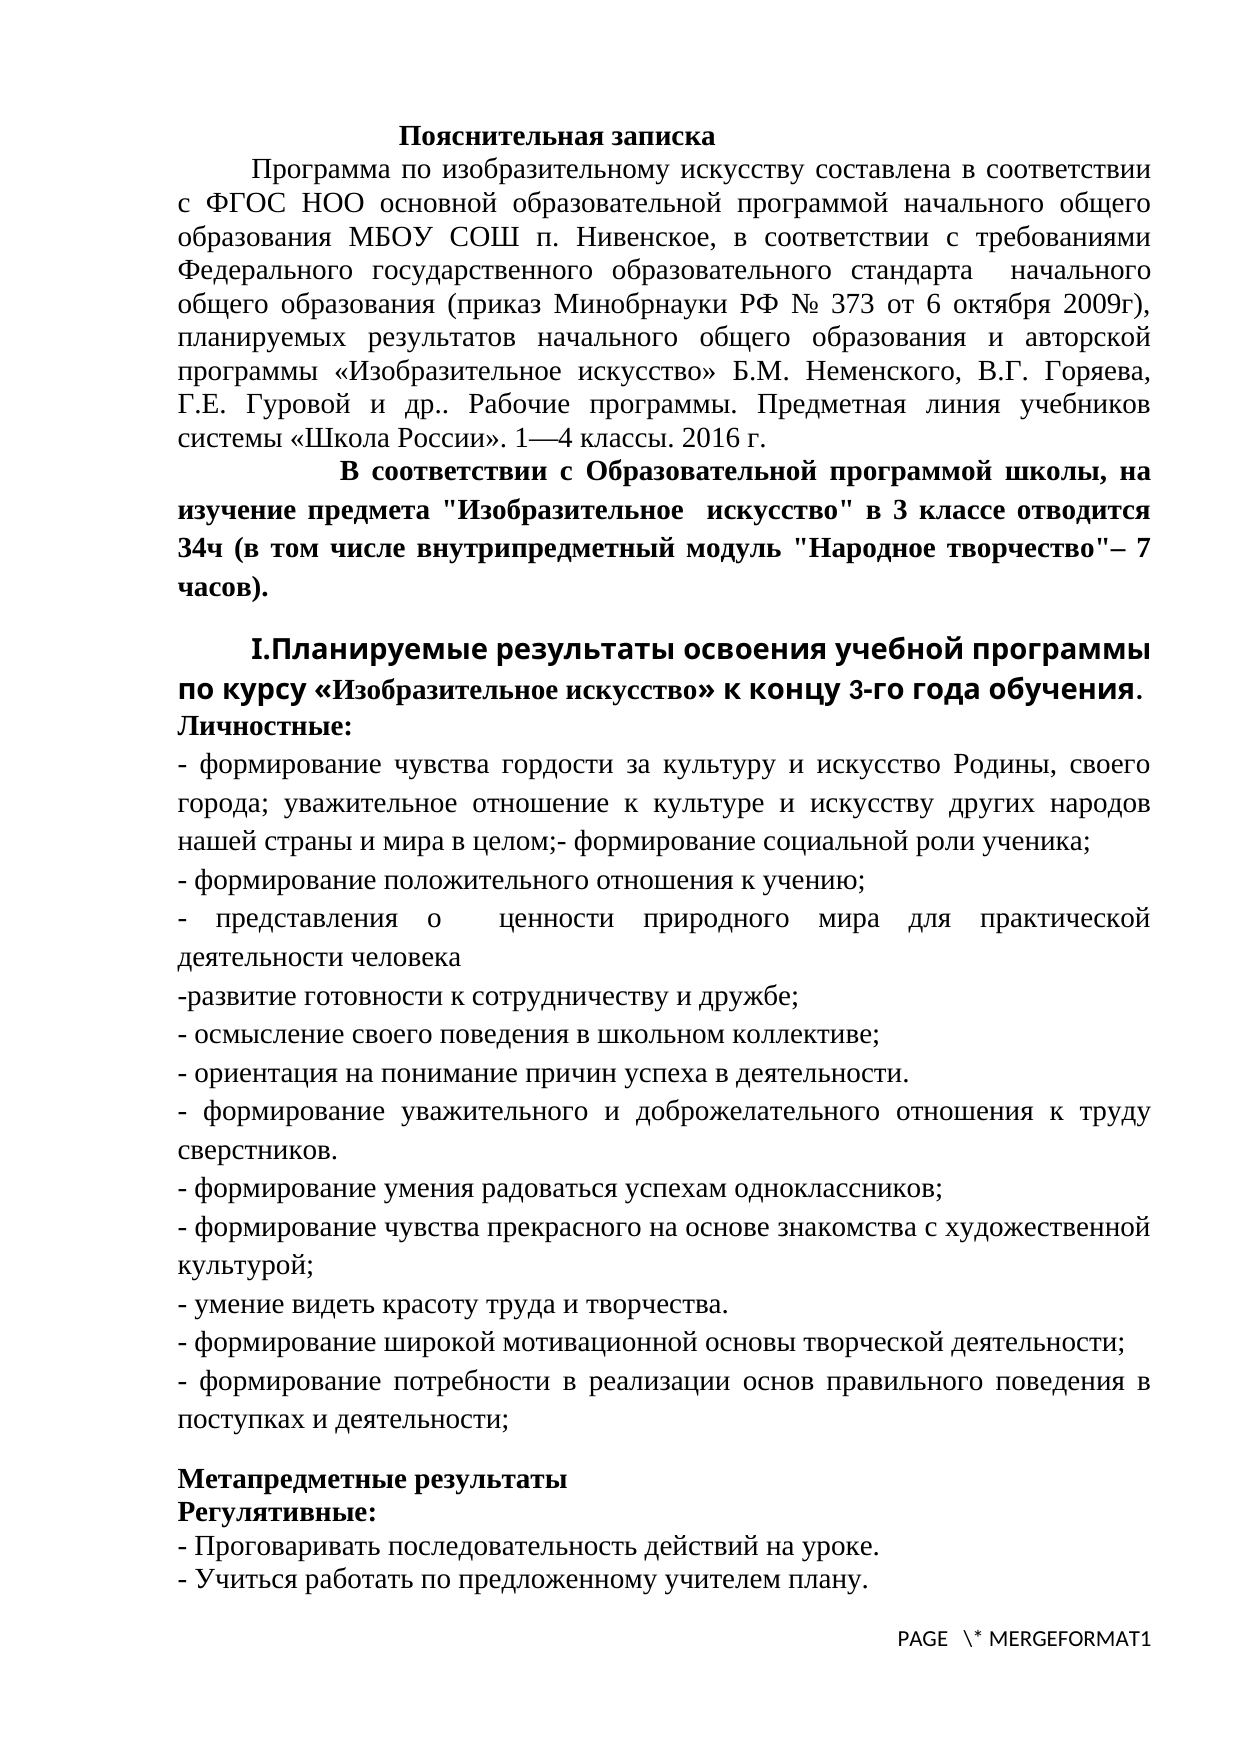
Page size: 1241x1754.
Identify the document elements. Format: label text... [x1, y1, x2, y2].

text I.Планируемые результаты освоения учебной программы по курсу «Изобразительное искусство» к концу 3-го года обучения. [177, 628, 1152, 708]
text - формирование уважительного и доброжелательного отношения к труду сверстников. [177, 1093, 1152, 1165]
text - Проговаривать последовательность действий на уроке. [177, 1528, 1152, 1562]
text Личностные: [177, 708, 1152, 741]
text - формирование положительного отношения к учению; [177, 862, 1152, 896]
text - ориентация на понимание причин успеха в деятельности. [177, 1055, 1152, 1088]
text - формирование чувства прекрасного на основе знакомства с художественной культурой; [177, 1209, 1152, 1281]
text Регулятивные: [177, 1494, 1152, 1528]
text - представления о ценности природного мира для практической деятельности человека [177, 901, 1152, 973]
text - осмысление своего поведения в школьном коллективе; [177, 1016, 1152, 1050]
text В соответствии с Образовательной программой школы, на изучение предмета "Изобразительное искусство" в 3 классе отводится 34ч (в том числе внутрипредметный модуль "Народное творчество"– 7 часов). [177, 453, 1152, 603]
text - формирование чувства гордости за культуру и искусство Родины, своего города; уважительное отношение к культуре и искусству других народов нашей страны и мира в целом;- формирование социальной роли ученика; [177, 746, 1152, 857]
text - Учиться работать по предложенному учителем плану. [177, 1562, 1152, 1595]
text - умение видеть красоту труда и творчества. [177, 1286, 1152, 1319]
text Пояснительная записка [325, 118, 1152, 152]
text - формирование широкой мотивационной основы творческой деятельности; [177, 1324, 1152, 1358]
text Программа по изобразительному искусству составлена в соответствии с ФГОС НОО основной образовательной программой начального общего образования МБОУ СОШ п. Нивенское, в соответствии с требованиями Федерального государственного образовательного стандарта начального общего образования (приказ Минобрнауки РФ № 373 от 6 октября 2009г), планируемых результатов начального общего образования и авторской программы «Изобразительное искусство» Б.М. Неменского, В.Г. Горяева, Г.Е. Гуровой и др.. Рабочие программы. Предметная линия учебников системы «Школа России». 1—4 классы. 2016 г. [177, 152, 1152, 453]
text Метапредметные результаты [177, 1461, 1152, 1494]
text - формирование потребности в реализации основ правильного поведения в поступках и деятельности; [177, 1363, 1152, 1435]
text - формирование умения радоваться успехам одноклассников; [177, 1170, 1152, 1204]
text -развитие готовности к сотрудничеству и дружбе; [177, 978, 1152, 1011]
